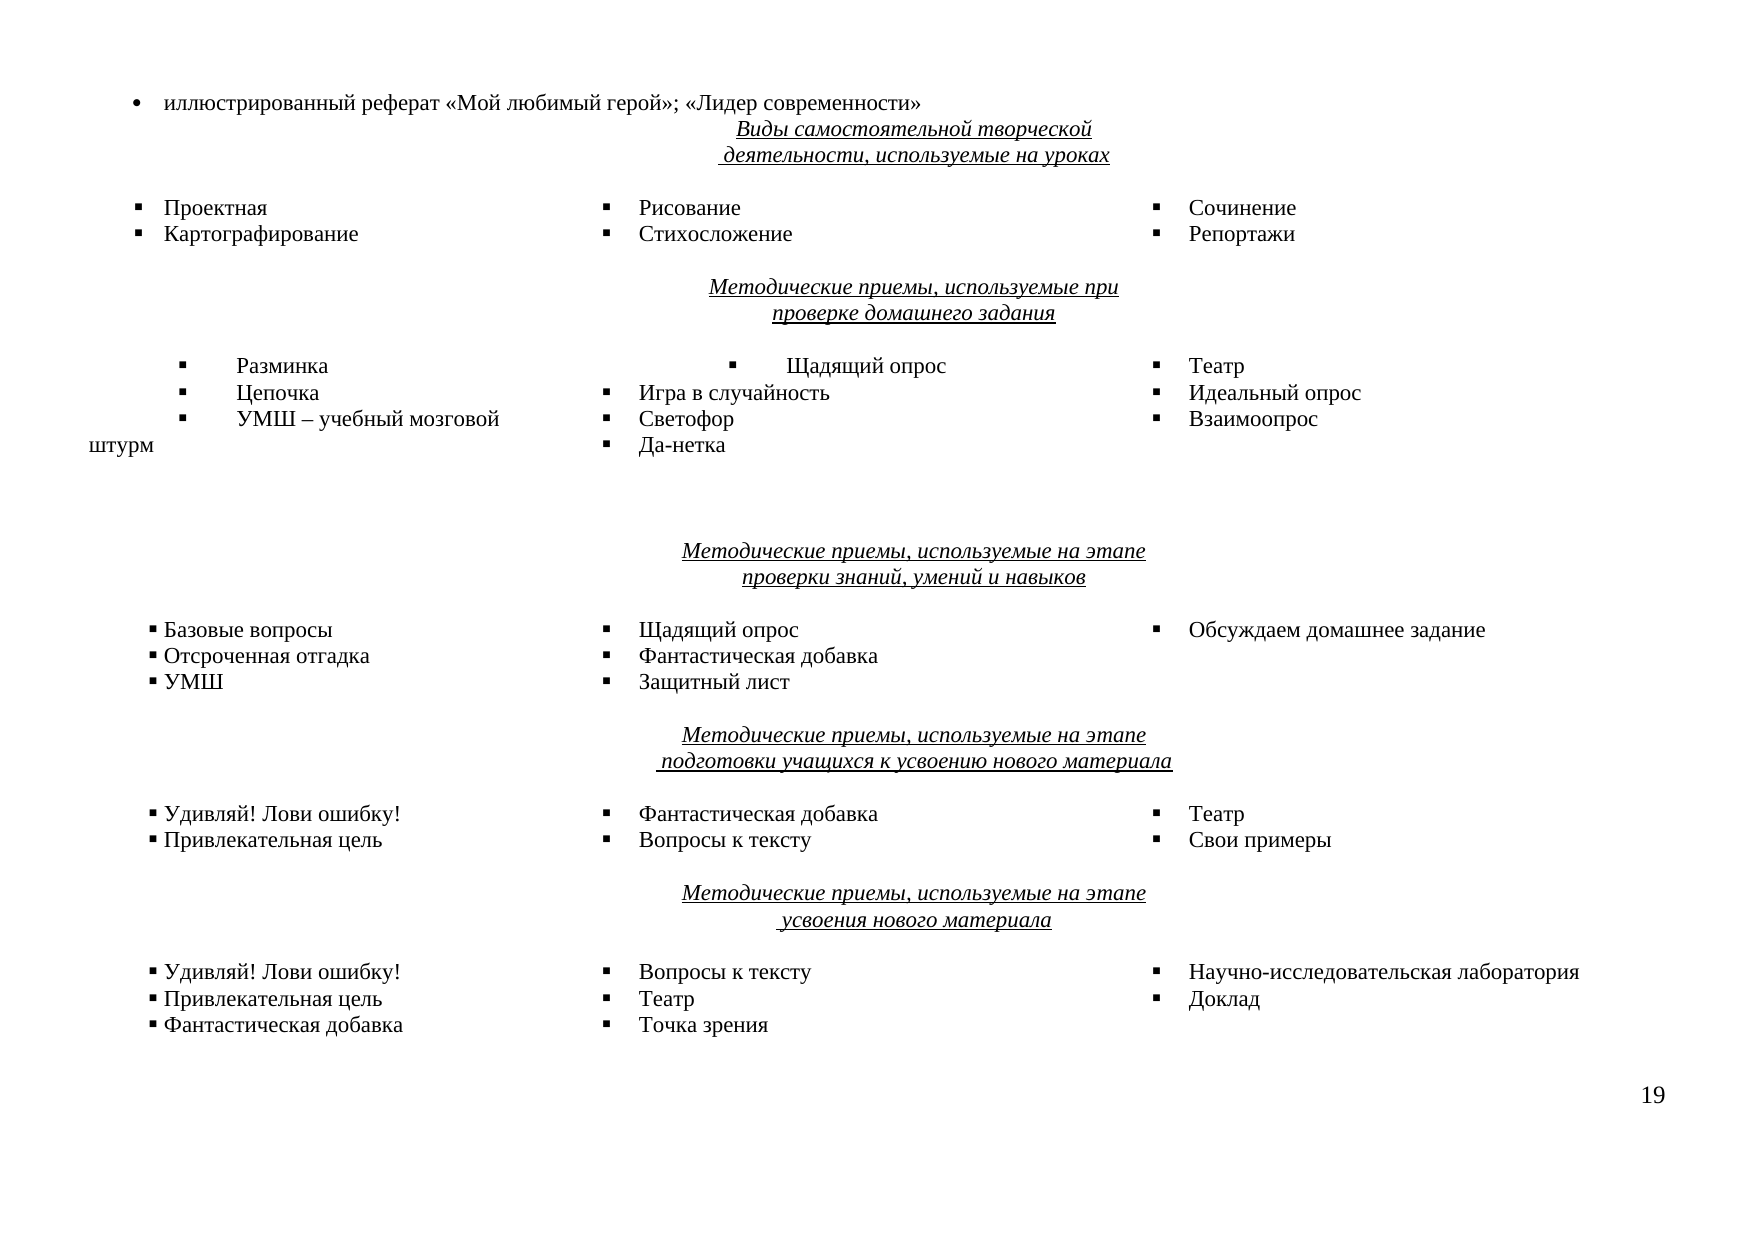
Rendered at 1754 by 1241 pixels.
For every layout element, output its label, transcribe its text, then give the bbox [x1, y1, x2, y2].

list Светофор [602, 405, 1115, 431]
list Стихосложение [602, 220, 1115, 247]
text проверке домашнего задания [89, 299, 1665, 326]
list Взаимоопрос [1152, 405, 1665, 431]
list Щадящий опрос [639, 352, 1115, 378]
text проверки знаний, умений и навыков [89, 563, 1665, 589]
text Методические приемы, используемые на этапе [89, 537, 1665, 563]
list Свои примеры [1152, 827, 1665, 853]
list Базовые вопросы [89, 616, 565, 642]
text Методические приемы, используемые на этапе [89, 721, 1665, 747]
list Вопросы к тексту [602, 827, 1115, 853]
list Разминка [89, 352, 565, 378]
list Театр [1152, 352, 1665, 378]
text Методические приемы, используемые на этапе [89, 879, 1665, 906]
list Театр [1152, 800, 1665, 827]
list Идеальный опрос [1152, 378, 1665, 405]
list Отсроченная отгадка [89, 642, 565, 668]
list Удивляй! Лови ошибку! [89, 800, 565, 827]
list Фантастическая добавка [602, 800, 1115, 827]
text Виды самостоятельной творческой [89, 115, 1665, 141]
list Защитный лист [602, 668, 1115, 695]
list Картографирование [89, 220, 565, 247]
list УМШ – учебный мозговой штурм [89, 405, 565, 458]
text подготовки учащихся к усвоению нового материала [89, 747, 1665, 774]
list Вопросы к тексту [602, 958, 1115, 985]
list Научно-исследовательская лаборатория [1152, 958, 1665, 985]
list Доклад [1152, 985, 1665, 1011]
list Удивляй! Лови ошибку! [89, 958, 565, 985]
list Щадящий опрос [602, 616, 1115, 642]
text деятельности, используемые на уроках [89, 141, 1665, 168]
list УМШ [89, 668, 565, 695]
list Точка зрения [602, 1011, 1115, 1037]
list Фантастическая добавка [89, 1011, 565, 1037]
list Репортажи [1152, 220, 1665, 247]
text Методические приемы, используемые при [89, 273, 1665, 299]
list Обсуждаем домашнее задание [1152, 616, 1665, 642]
list Цепочка [89, 378, 565, 405]
list Фантастическая добавка [602, 642, 1115, 668]
list Игра в случайность [602, 378, 1115, 405]
list Рисование [602, 194, 1115, 220]
list Привлекательная цель [89, 985, 565, 1011]
text усвоения нового материала [89, 906, 1665, 932]
list Сочинение [1152, 194, 1665, 220]
list Да-нетка [602, 431, 1115, 458]
list Проектная [89, 194, 565, 220]
list иллюстрированный реферат «Мой любимый герой»; «Лидер современности» [89, 89, 1665, 115]
list Привлекательная цель [89, 827, 565, 853]
list Театр [602, 985, 1115, 1011]
